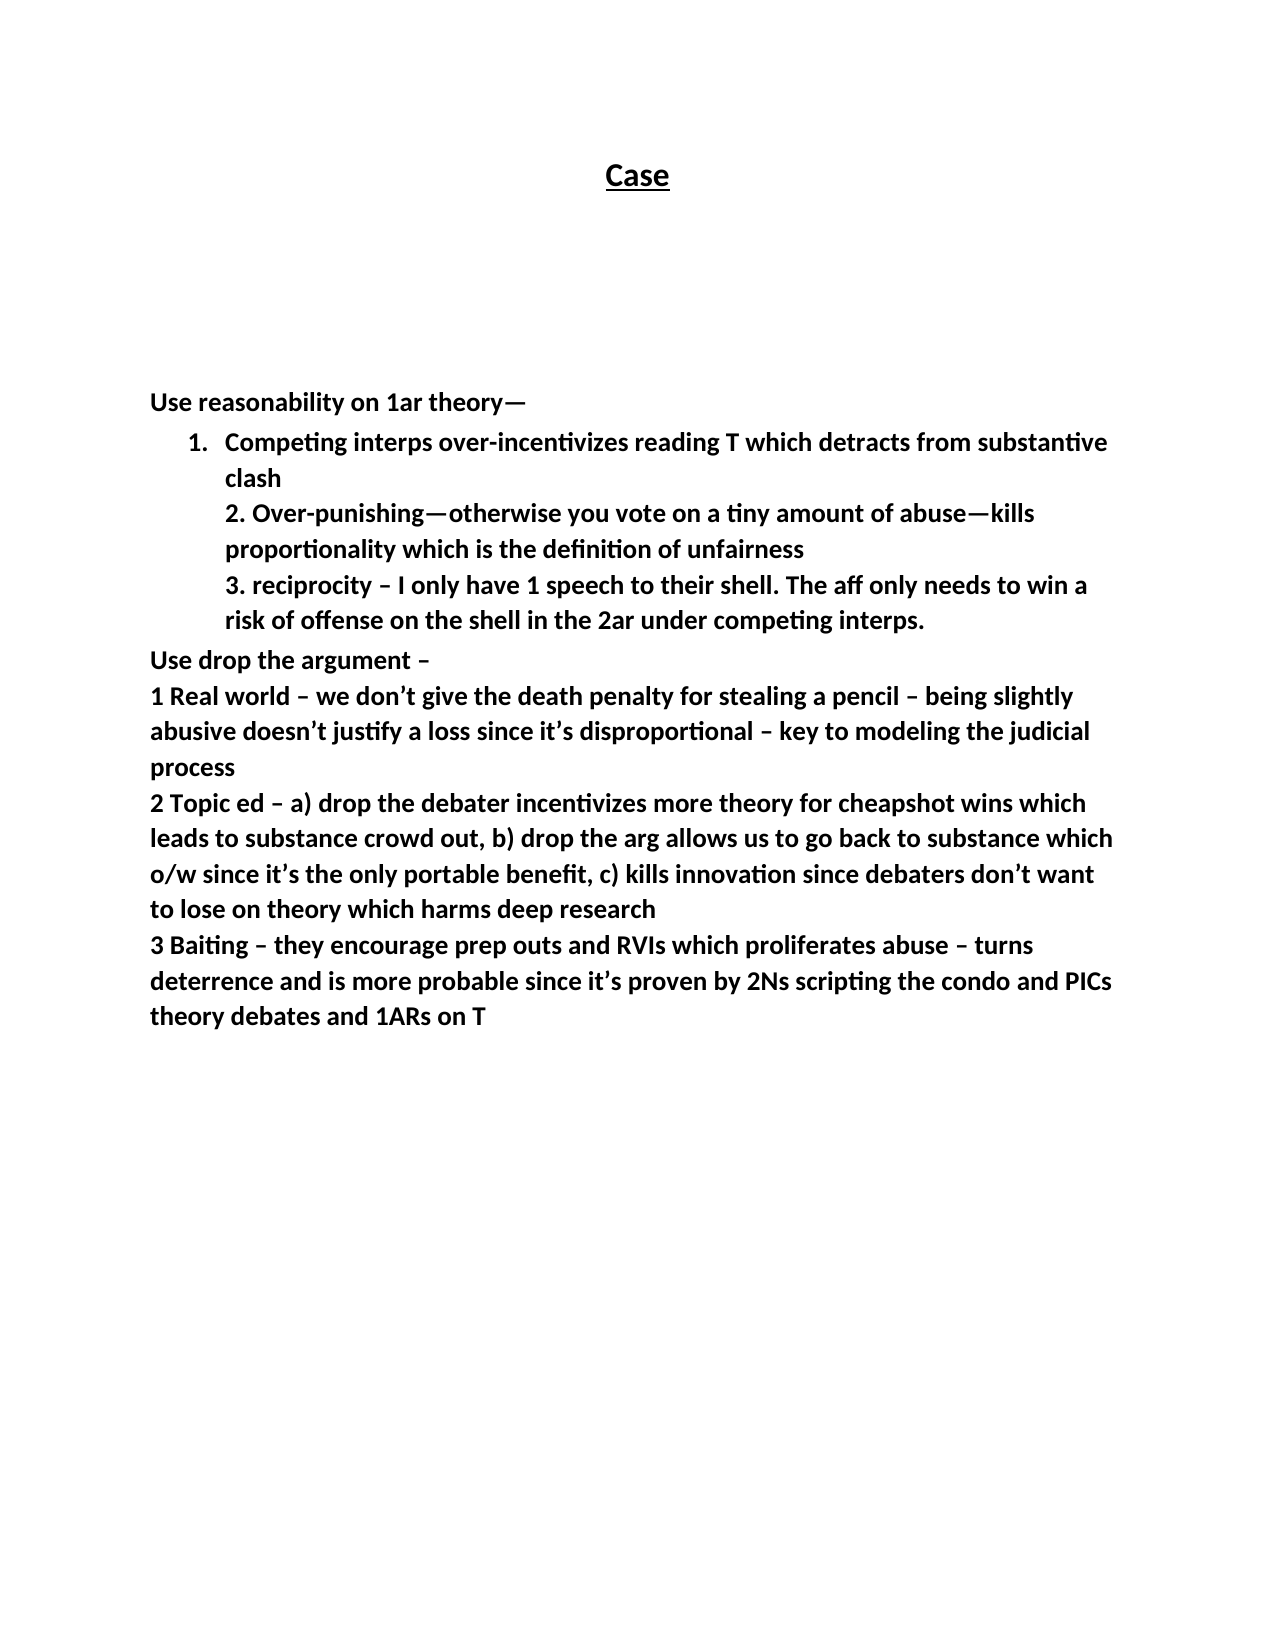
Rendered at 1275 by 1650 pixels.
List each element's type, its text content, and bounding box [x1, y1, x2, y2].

subtitle Use drop the argument – 1 Real world – we don’t give the death penalty for stealing a pencil – being slightly abusive doesn’t justify a loss since it’s disproportional – key to modeling the judicial process 2 Topic ed – a) drop the debater incentivizes more theory for cheapshot wins which leads to substance crowd out, b) drop the arg allows us to go back to substance which o/w since it’s the only portable benefit, c) kills innovation since debaters don’t want to lose on theory which harms deep research 3 Baiting – they encourage prep outs and RVIs which proliferates abuse – turns deterrence and is more probable since it’s proven by 2Ns scripting the condo and PICs theory debates and 1ARs on T [150, 643, 1125, 1033]
subtitle Case [150, 154, 1125, 195]
subtitle Use reasonability on 1ar theory— [150, 386, 1125, 419]
subtitle Competing interps over-incentivizes reading T which detracts from substantive clash 2. Over-punishing—otherwise you vote on a tiny amount of abuse—kills proportionality which is the definition of unfairness 3. reciprocity – I only have 1 speech to their shell. The aff only needs to win a risk of offense on the shell in the 2ar under competing interps. [187, 425, 1125, 637]
